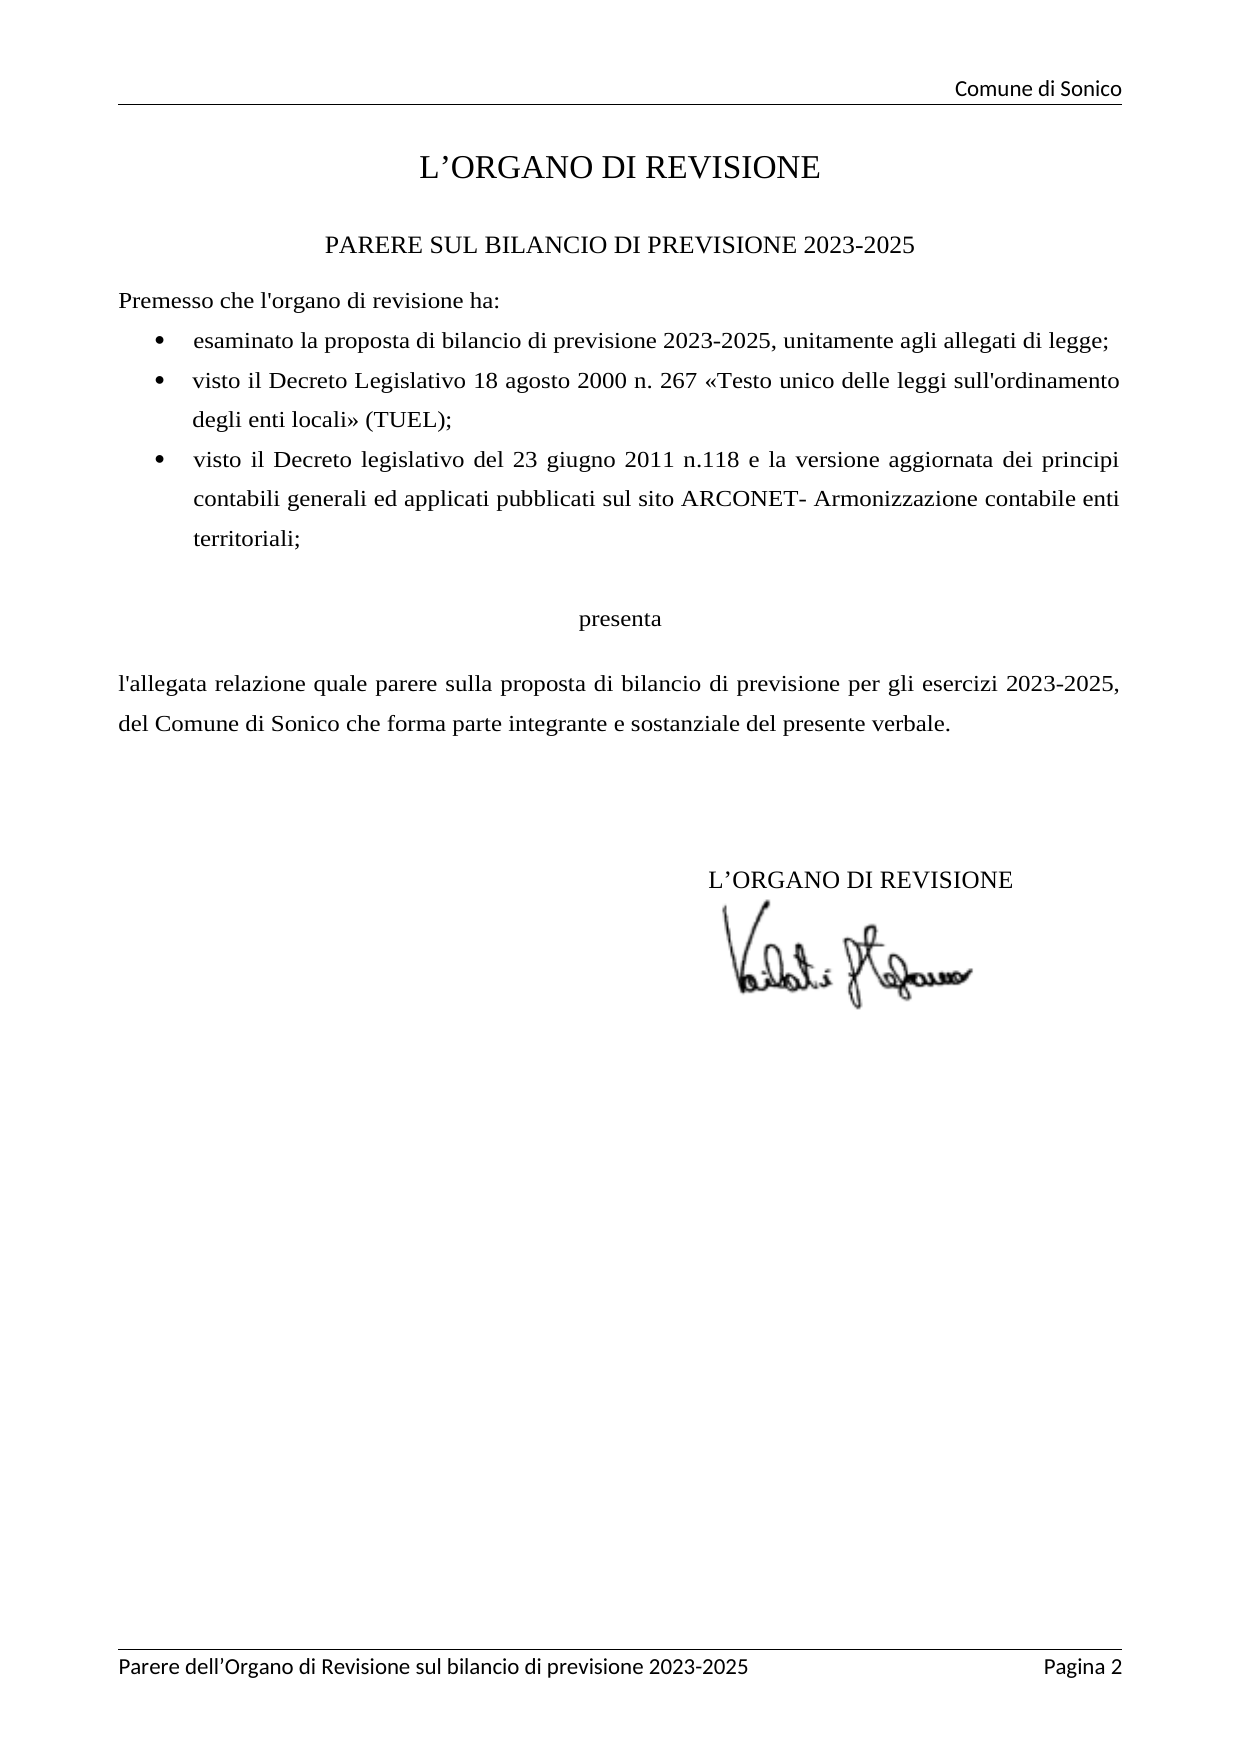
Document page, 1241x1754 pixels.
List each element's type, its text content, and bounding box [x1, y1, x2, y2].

text presenta [118, 606, 1122, 632]
list visto il Decreto Legislativo 18 agosto 2000 n. 267 «Testo unico delle leggi sull'ordinamento degli enti locali» (TUEL); [156, 367, 1122, 433]
text L’ORGANO DI REVISIONE [118, 148, 1122, 186]
text l'allegata relazione quale parere sulla proposta di bilancio di previsione per gli esercizi 2023-2025, del Comune di Sonico che forma parte integrante e sostanziale del presente verbale. [118, 671, 1122, 736]
text PARERE SUL BILANCIO DI PREVISIONE 2023-2025 [118, 231, 1122, 260]
list esaminato la proposta di bilancio di previsione 2023-2025, unitamente agli allegati di legge; [156, 328, 1122, 354]
picture [662, 894, 1042, 1050]
list visto il Decreto legislativo del 23 giugno 2011 n.118 e la versione aggiornata dei principi contabili generali ed applicati pubblicati sul sito ARCONET- Armonizzazione contabile enti territoriali; [156, 446, 1122, 551]
text L’ORGANO DI REVISIONE [634, 865, 1122, 894]
text Premesso che l'organo di revisione ha: [118, 287, 1122, 313]
